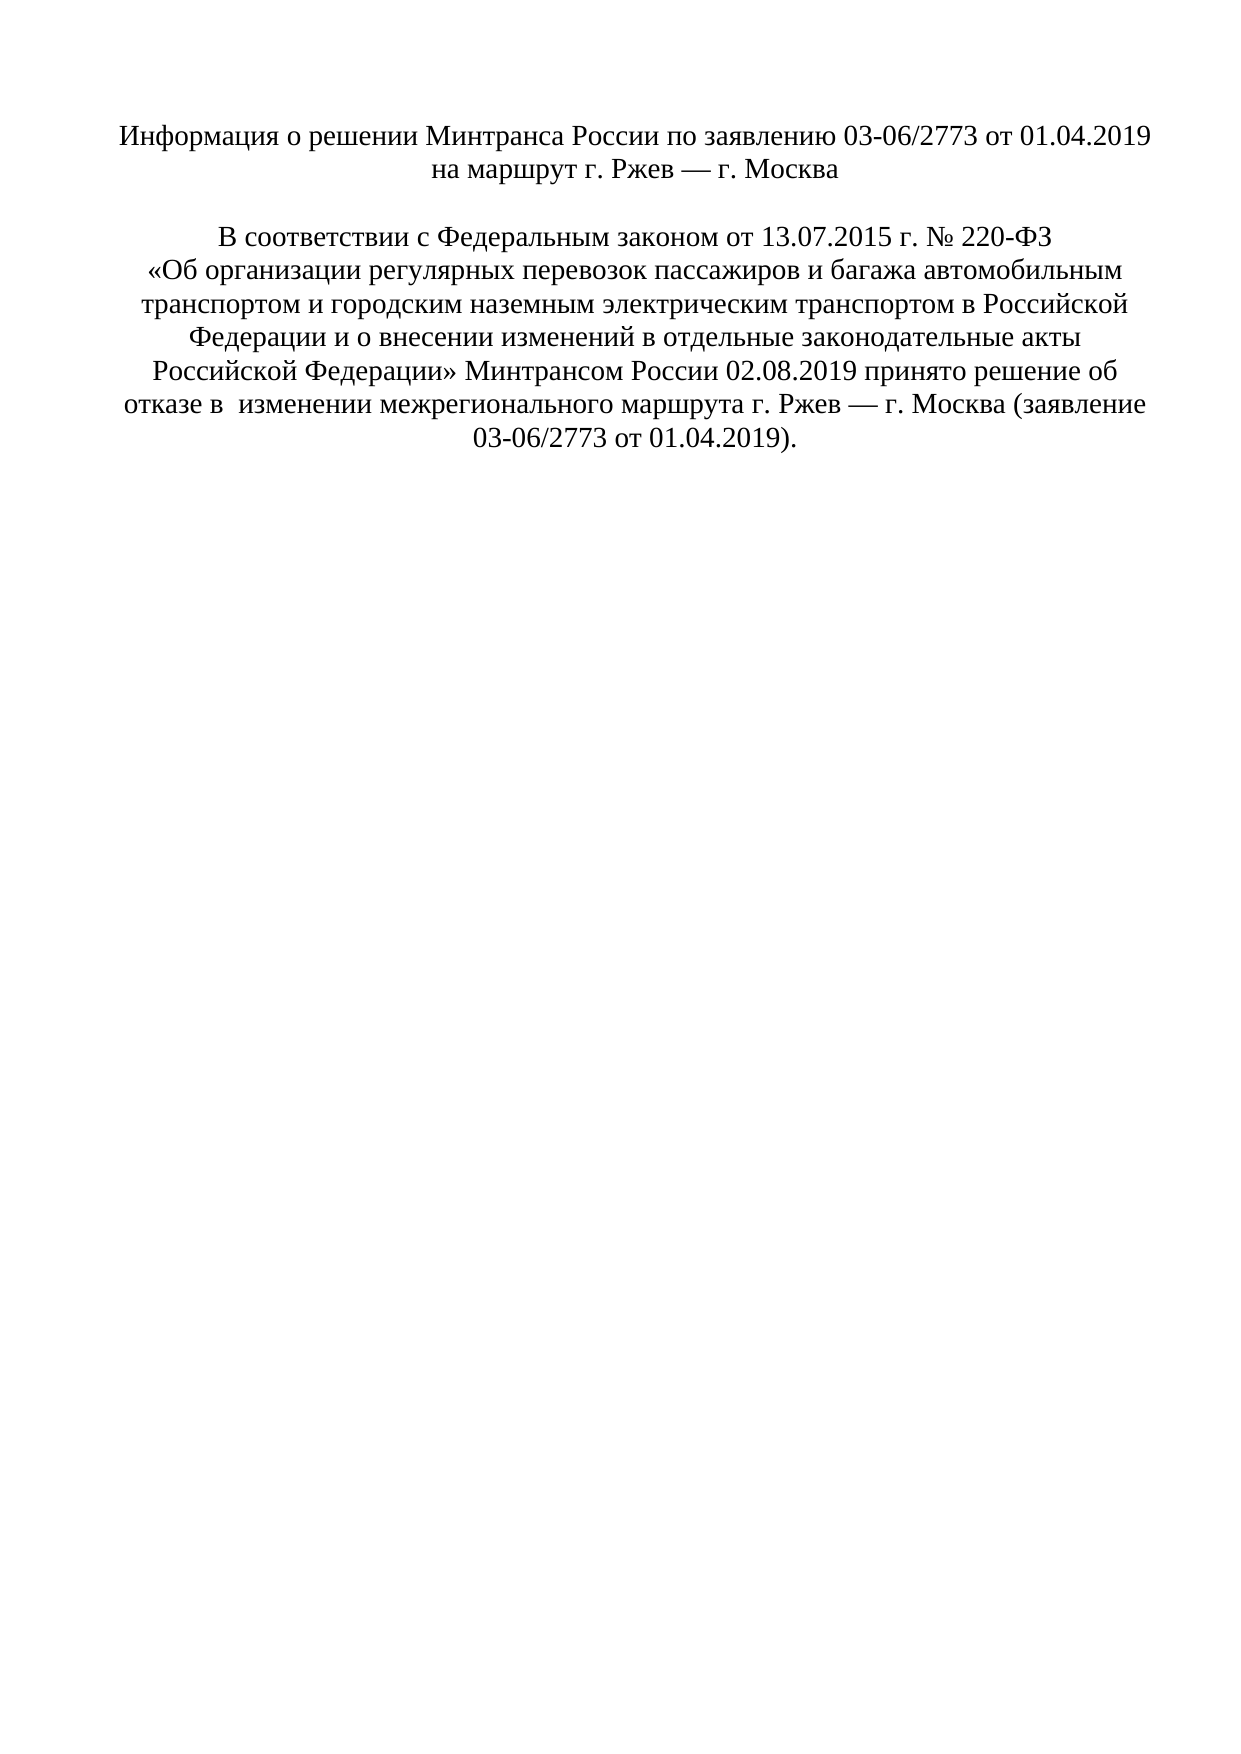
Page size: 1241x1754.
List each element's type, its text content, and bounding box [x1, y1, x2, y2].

text В соответствии с Федеральным законом от 13.07.2015 г. № 220-ФЗ «Об организации регулярных перевозок пассажиров и багажа автомобильным транспортом и городским наземным электрическим транспортом в Российской Федерации и о внесении изменений в отдельные законодательные акты Российской Федерации» Минтрансом России 02.08.2019 принято решение об отказе в изменении межрегионального маршрута г. Ржев — г. Москва (заявление 03-06/2773 от 01.04.2019). [118, 219, 1152, 453]
text Информация о решении Минтранса России по заявлению 03-06/2773 от 01.04.2019 на маршрут г. Ржев — г. Москва [118, 118, 1152, 185]
